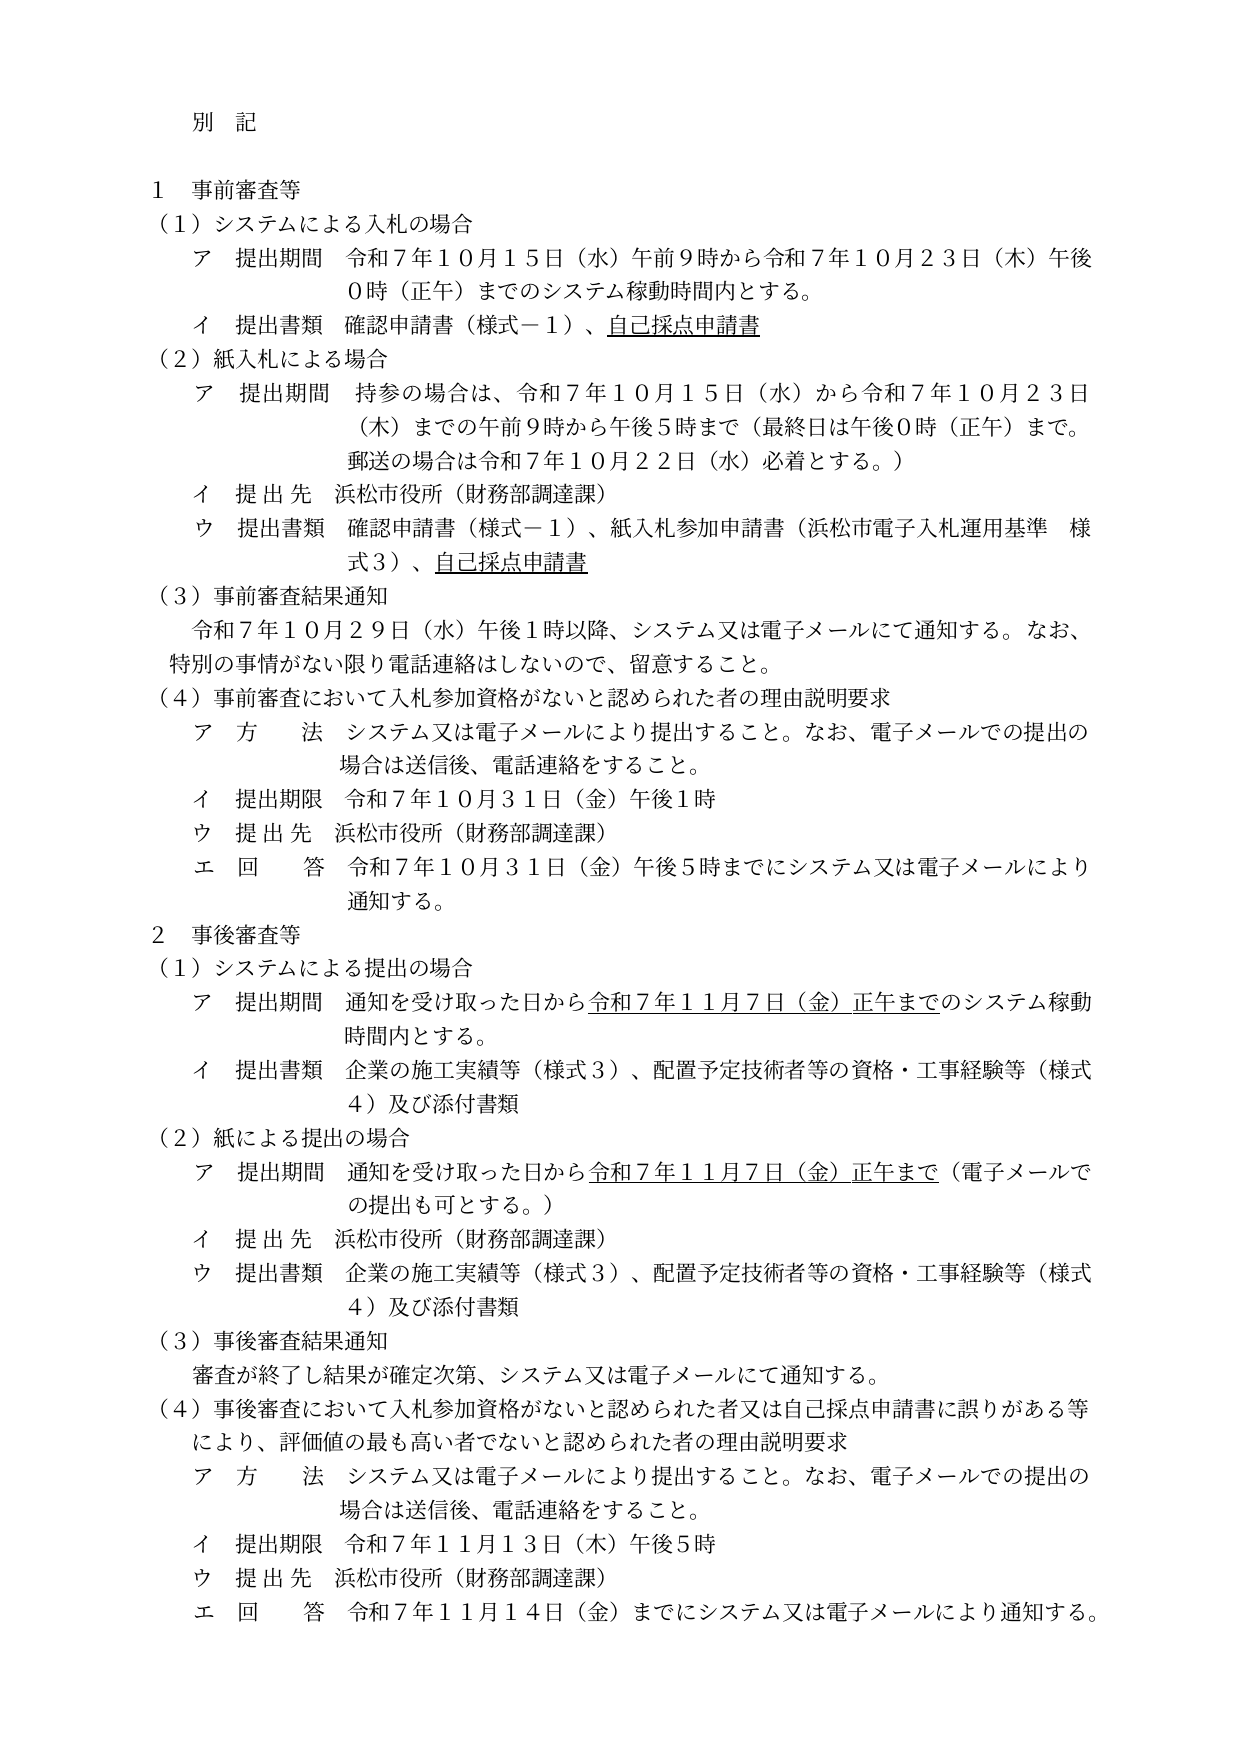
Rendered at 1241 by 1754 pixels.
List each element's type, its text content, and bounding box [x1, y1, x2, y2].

text エ 回 答 令和７年１０月３１日（金）午後５時までにシステム又は電子メールにより通知する。 [194, 849, 1092, 917]
text （３）事前審査結果通知 [148, 578, 1092, 612]
text 別 記 [177, 104, 1092, 138]
text イ 提 出 先 浜松市役所（財務部調達課） [148, 1221, 1092, 1255]
text （３）事後審査結果通知 [148, 1323, 1092, 1357]
text （４）事前審査において入札参加資格がないと認められた者の理由説明要求 [148, 680, 1092, 713]
text ア 提出期間 令和７年１０月１５日（水）午前９時から令和７年１０月２３日（木）午後０時（正午）までのシステム稼動時間内とする。 [191, 239, 1092, 307]
text エ 回 答 令和７年１１月１４日（金）までにシステム又は電子メールにより通知する。 [194, 1594, 1092, 1628]
text 令和７年１０月２９日（水）午後１時以降、システム又は電子メールにて通知する。なお、特別の事情がない限り電話連絡はしないので、留意すること。 [148, 612, 1092, 680]
text ア 提出期間 通知を受け取った日から令和７年１１月７日（金）正午まで（電子メールでの提出も可とする。） [194, 1154, 1092, 1221]
text イ 提出期限 令和７年１０月３１日（金）午後１時 [148, 781, 1092, 815]
text （２）紙による提出の場合 [148, 1120, 1092, 1154]
text （１）システムによる提出の場合 [148, 951, 1092, 984]
text ア 提出期間 持参の場合は、令和７年１０月１５日（水）から令和７年１０月２３日（木）までの午前９時から午後５時まで（最終日は午後０時（正午）まで。郵送の場合は令和７年１０月２２日（水）必着とする。） [194, 375, 1092, 477]
text ウ 提出書類 企業の施工実績等（様式３）、配置予定技術者等の資格・工事経験等（様式４）及び添付書類 [191, 1255, 1092, 1323]
text １ 事前審査等 [148, 172, 1092, 206]
text イ 提出書類 企業の施工実績等（様式３）、配置予定技術者等の資格・工事経験等（様式４）及び添付書類 [191, 1052, 1092, 1120]
text ア 方 法 システム又は電子メールにより提出すること。なお、電子メールでの提出の場合は送信後、電話連絡をすること。 [192, 1458, 1092, 1526]
text （１）システムによる入札の場合 [148, 206, 1092, 239]
text ウ 提 出 先 浜松市役所（財務部調達課） [148, 815, 1092, 849]
text ア 提出期間 通知を受け取った日から令和７年１１月７日（金）正午までのシステム稼動時間内とする。 [191, 984, 1092, 1052]
text イ 提出書類 確認申請書（様式－１）、自己採点申請書 [191, 307, 1092, 341]
text ２ 事後審査等 [148, 917, 1092, 951]
text 審査が終了し結果が確定次第、システム又は電子メールにて通知する。 [171, 1357, 1092, 1391]
text ア 方 法 システム又は電子メールにより提出すること。なお、電子メールでの提出の場合は送信後、電話連絡をすること。 [192, 713, 1092, 781]
text （４）事後審査において入札参加資格がないと認められた者又は自己採点申請書に誤りがある等により、評価値の最も高い者でないと認められた者の理由説明要求 [148, 1391, 1092, 1458]
text イ 提 出 先 浜松市役所（財務部調達課） [148, 477, 1092, 510]
text （２）紙入札による場合 [148, 341, 1092, 375]
text ウ 提出書類 確認申請書（様式－１）、紙入札参加申請書（浜松市電子入札運用基準 様式３）、自己採点申請書 [194, 510, 1092, 578]
text ウ 提 出 先 浜松市役所（財務部調達課） [148, 1560, 1092, 1594]
text イ 提出期限 令和７年１１月１３日（木）午後５時 [148, 1526, 1092, 1560]
